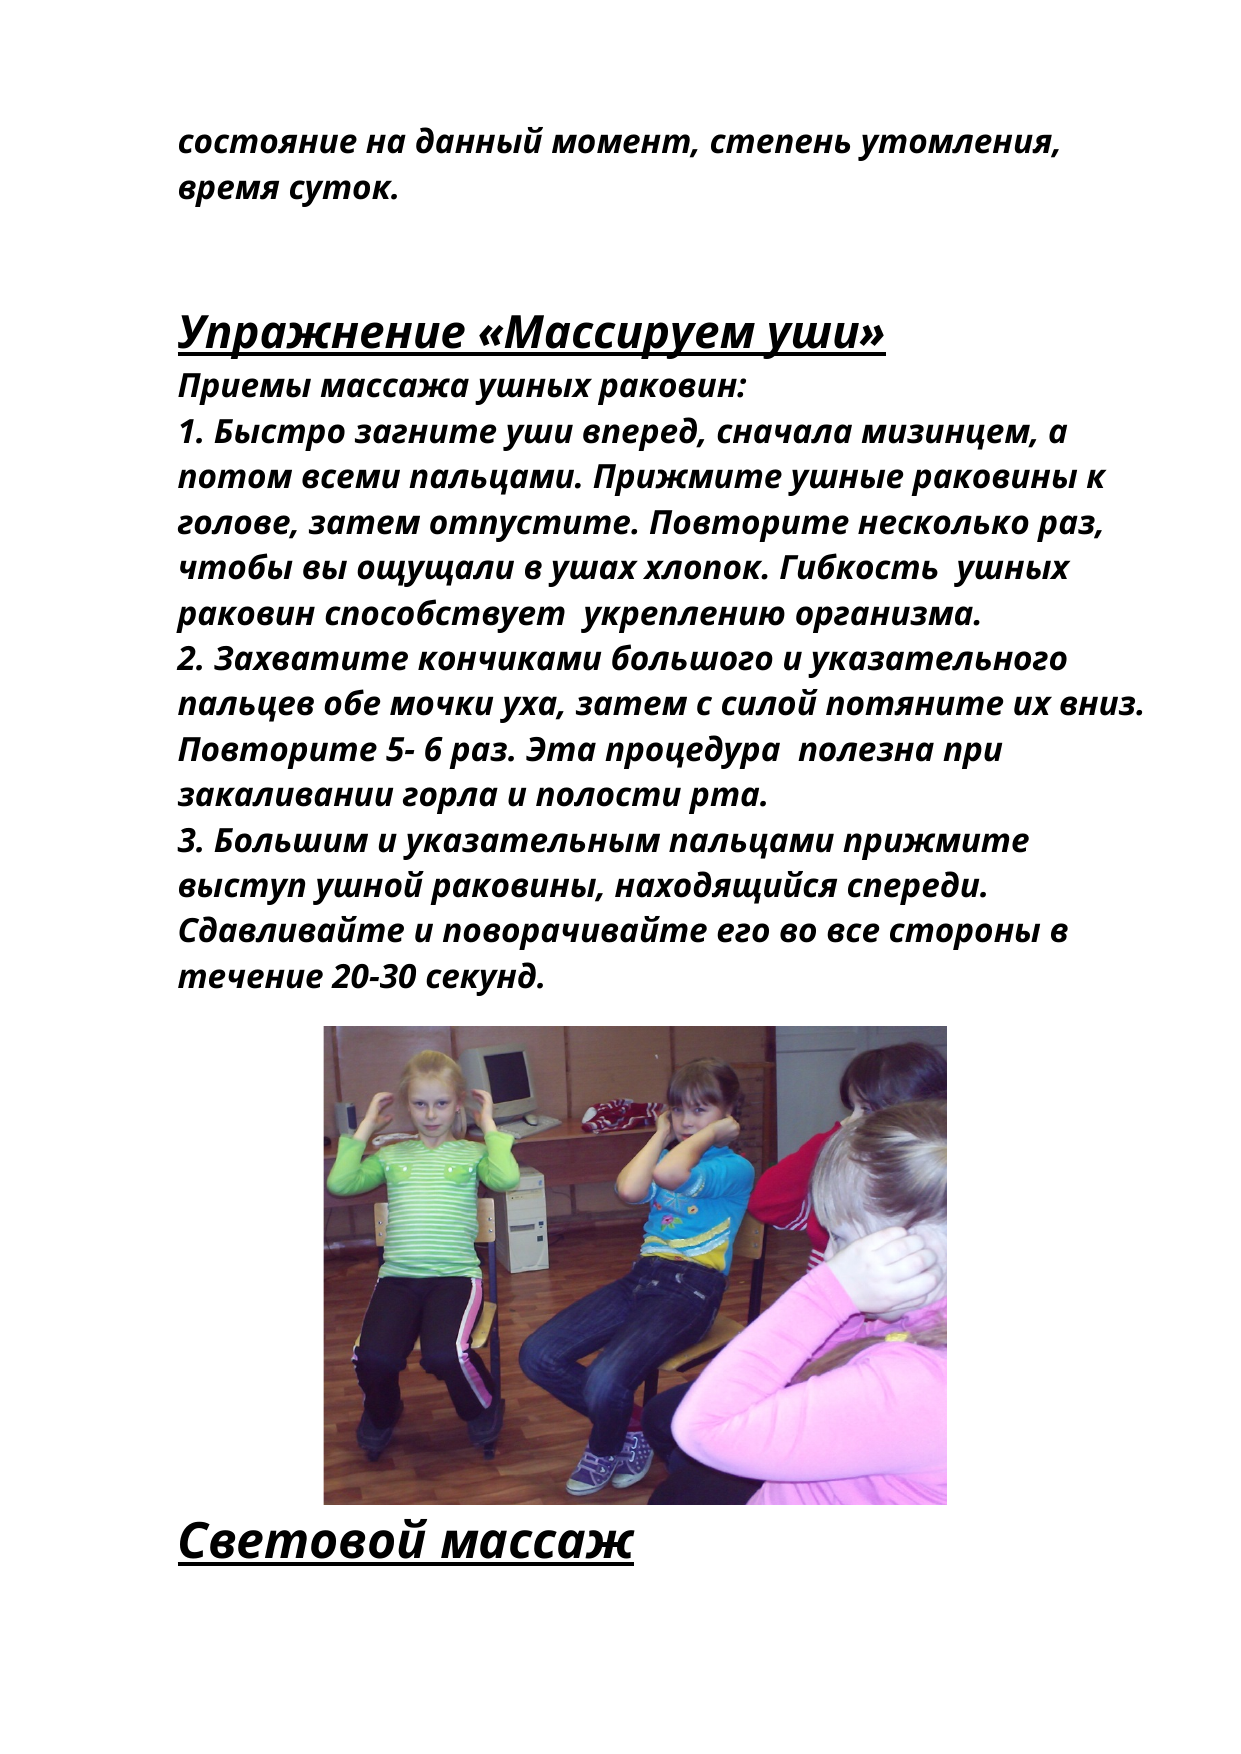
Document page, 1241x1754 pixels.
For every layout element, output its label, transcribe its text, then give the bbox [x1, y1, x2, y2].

text 2. Захватите кончиками большого и указательного пальцев обе мочки уха, затем с силой потяните их вниз. Повторите 5- 6 раз. Эта процедура полезна при закаливании горла и полости рта. [177, 635, 1152, 816]
picture [323, 1026, 947, 1505]
text 1. Быстро загните уши вперед, сначала мизинцем, а потом всеми пальцами. Прижмите ушные раковины к голове, затем отпустите. Повторите несколько раз, чтобы вы ощущали в ушах хлопок. Гибкость ушных раковин способствует укреплению организма. [177, 408, 1152, 635]
text Световой массаж [177, 1504, 1152, 1573]
text Упражнение «Массируем уши» [177, 300, 1152, 362]
text Приемы массажа ушных раковин: [177, 362, 1152, 408]
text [177, 118, 1152, 209]
text 3. Большим и указательным пальцами прижмите выступ ушной раковины, находящийся спереди. Сдавливайте и поворачивайте его во все стороны в течение 20-30 секунд. [177, 816, 1152, 998]
